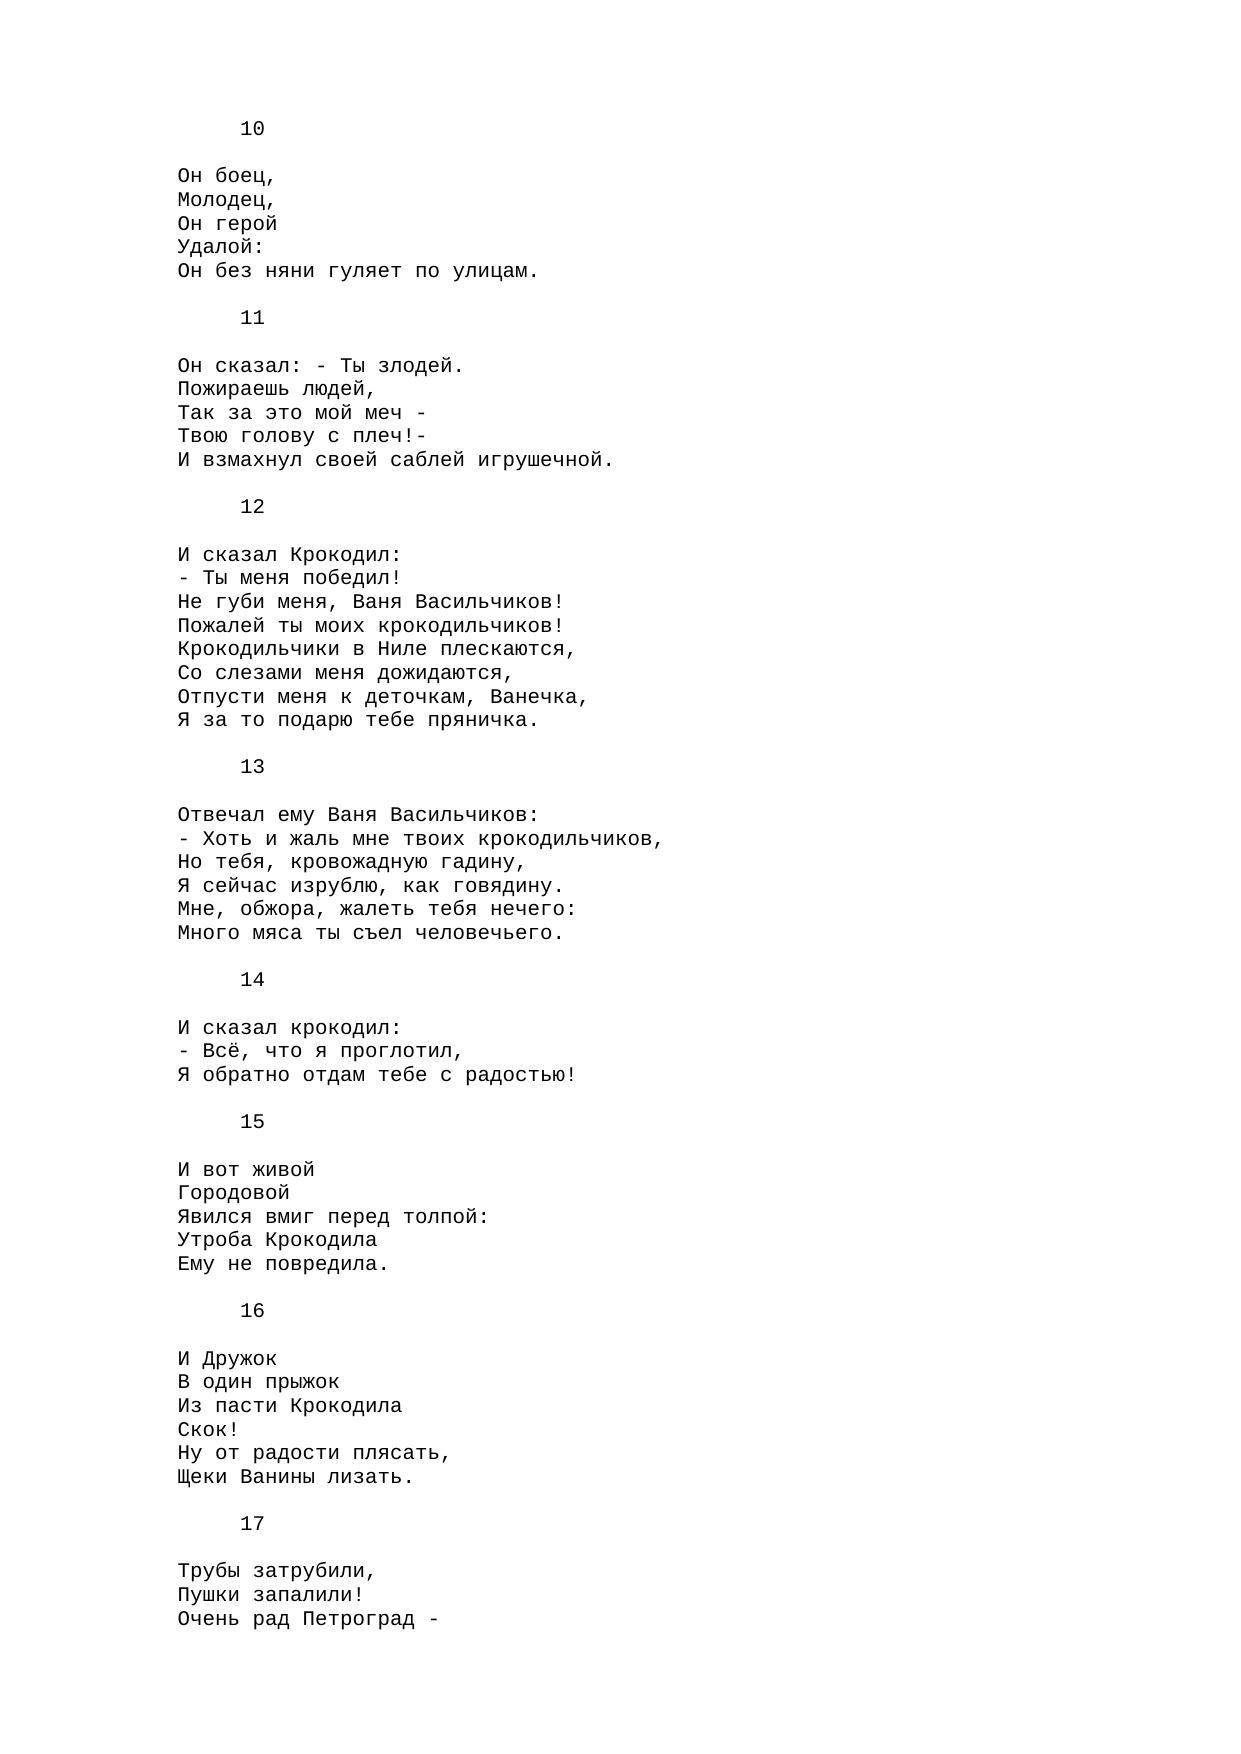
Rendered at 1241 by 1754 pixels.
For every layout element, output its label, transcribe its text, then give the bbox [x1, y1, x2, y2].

text В один прыжок [177, 1371, 1152, 1395]
text Скок! [177, 1419, 1152, 1442]
text Он сказал: - Ты злодей. [177, 354, 1152, 378]
text 10 [177, 118, 1152, 142]
text Городовой [177, 1182, 1152, 1206]
text - Хоть и жаль мне твоих крокодильчиков, [177, 827, 1152, 851]
text Твою голову с плеч!- [177, 426, 1152, 449]
text 12 [177, 496, 1152, 520]
text - Всё, что я проглотил, [177, 1040, 1152, 1064]
text 17 [177, 1513, 1152, 1537]
text Трубы затрубили, [177, 1561, 1152, 1584]
text Много мяса ты съел человечьего. [177, 922, 1152, 946]
text 15 [177, 1111, 1152, 1135]
text Явился вмиг перед толпой: [177, 1206, 1152, 1229]
text И взмахнул своей саблей игрушечной. [177, 449, 1152, 473]
text Отпусти меня к деточкам, Ванечка, [177, 686, 1152, 709]
text Я сейчас изрублю, как говядину. [177, 875, 1152, 898]
text Мне, обжора, жалеть тебя нечего: [177, 898, 1152, 922]
text Он боец, [177, 165, 1152, 189]
text 16 [177, 1300, 1152, 1324]
text Я за то подарю тебе пряничка. [177, 709, 1152, 733]
text Он без няни гуляет по улицам. [177, 260, 1152, 284]
text Удалой: [177, 236, 1152, 260]
text Пушки запалили! [177, 1584, 1152, 1608]
text Но тебя, кровожадную гадину, [177, 851, 1152, 875]
text Щеки Ванины лизать. [177, 1466, 1152, 1489]
text И сказал Крокодил: [177, 544, 1152, 567]
text Молодец, [177, 189, 1152, 213]
text Пожалей ты моих крокодильчиков! [177, 615, 1152, 638]
text Не губи меня, Ваня Васильчиков! [177, 591, 1152, 615]
text Очень рад Петроград - [177, 1608, 1152, 1631]
text И сказал крокодил: [177, 1017, 1152, 1040]
text Так за это мой меч - [177, 402, 1152, 426]
text Ну от радости плясать, [177, 1442, 1152, 1466]
text 14 [177, 969, 1152, 993]
text Крокодильчики в Ниле плескаются, [177, 638, 1152, 662]
text И вот живой [177, 1158, 1152, 1182]
text Он герой [177, 213, 1152, 236]
text Я обратно отдам тебе с радостью! [177, 1064, 1152, 1088]
text Из пасти Крокодила [177, 1395, 1152, 1419]
text Ему не повредила. [177, 1253, 1152, 1277]
text И Дружок [177, 1348, 1152, 1371]
text - Ты меня победил! [177, 567, 1152, 591]
text 11 [177, 307, 1152, 331]
text Отвечал ему Ваня Васильчиков: [177, 804, 1152, 827]
text 13 [177, 757, 1152, 780]
text Утроба Крокодила [177, 1229, 1152, 1253]
text Пожираешь людей, [177, 378, 1152, 402]
text Со слезами меня дожидаются, [177, 662, 1152, 686]
